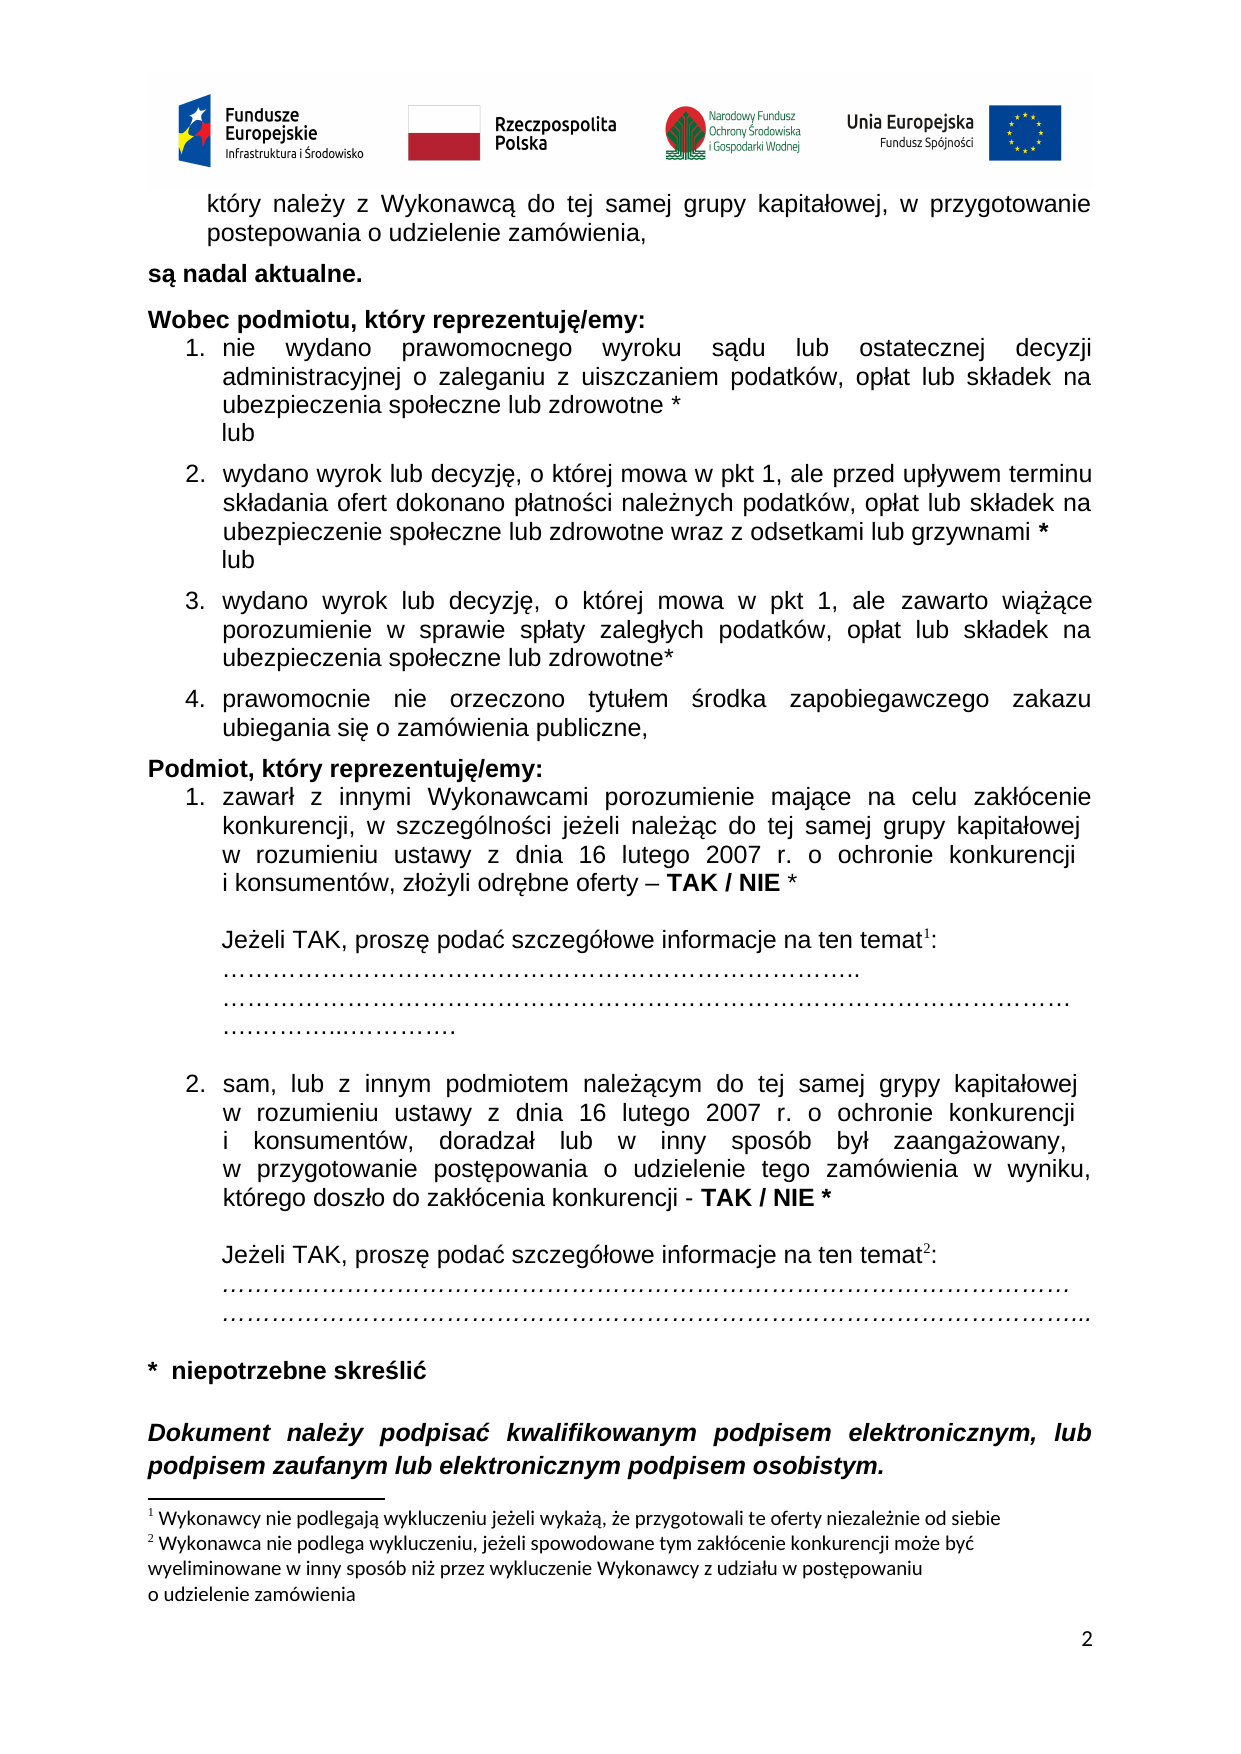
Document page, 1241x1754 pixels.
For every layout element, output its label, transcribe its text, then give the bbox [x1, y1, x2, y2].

text są nadal aktualne. [148, 259, 1093, 288]
text * niepotrzebne skreślić [148, 1356, 1093, 1385]
list sam, lub z innym podmiotem należącym do tej samej grypy kapitałowej w rozumieniu ustawy z dnia 16 lutego 2007 r. o ochronie konkurencji i konsumentów, doradzał lub w inny sposób był zaangażowany, w przygotowanie postępowania o udzielenie tego zamówienia w wyniku, którego doszło do zakłócenia konkurencji - TAK / NIE * [185, 1070, 1093, 1211]
text …………………………………………………………………..…………………………………………………………………………………………….………...…………. [221, 955, 1093, 1040]
text Jeżeli TAK, proszę podać szczegółowe informacje na ten temat: [221, 1241, 1093, 1269]
picture [147, 73, 1093, 190]
text Podmiot, który reprezentuję/emy: [148, 754, 1093, 783]
list wydano wyrok lub decyzję, o której mowa w pkt 1, ale zawarto wiążące porozumienie w sprawie spłaty zaległych podatków, opłat lub składek na ubezpieczenia społeczne lub zdrowotne* [185, 587, 1093, 672]
text lub [148, 546, 1093, 574]
text ……………………………………………………………………………………………………………………………………………………………………………………... [221, 1270, 1093, 1326]
text Wobec podmiotu, który reprezentuję/emy: [148, 305, 1093, 334]
list prawomocnie nie orzeczono tytułem środka zapobiegawczego zakazu ubiegania się o zamówienia publiczne, [185, 684, 1093, 742]
list nie wydano prawomocnego wyroku sądu lub ostatecznej decyzji administracyjnej o zaleganiu z uiszczaniem podatków, opłat lub składek na ubezpieczenia społeczne lub zdrowotne * [185, 334, 1093, 419]
list zawarł z innymi Wykonawcami porozumienie mające na celu zakłócenie konkurencji, w szczególności jeżeli należąc do tej samej grupy kapitałowej w rozumieniu ustawy z dnia 16 lutego 2007 r. o ochronie konkurencji i konsumentów, złożyli odrębne oferty – TAK / NIE * [185, 783, 1093, 897]
list wydano wyrok lub decyzję, o której mowa w pkt 1, ale przed upływem terminu składania ofert dokonano płatności należnych podatków, opłat lub składek na ubezpieczenie społeczne lub zdrowotne wraz z odsetkami lub grzywnami * [185, 460, 1093, 546]
text Jeżeli TAK, proszę podać szczegółowe informacje na ten temat: [221, 926, 1093, 954]
text Dokument należy podpisać kwalifikowanym podpisem elektronicznym, lub podpisem zaufanym lub elektronicznym podpisem osobistym. [148, 1418, 1093, 1480]
text lub [221, 419, 1093, 448]
